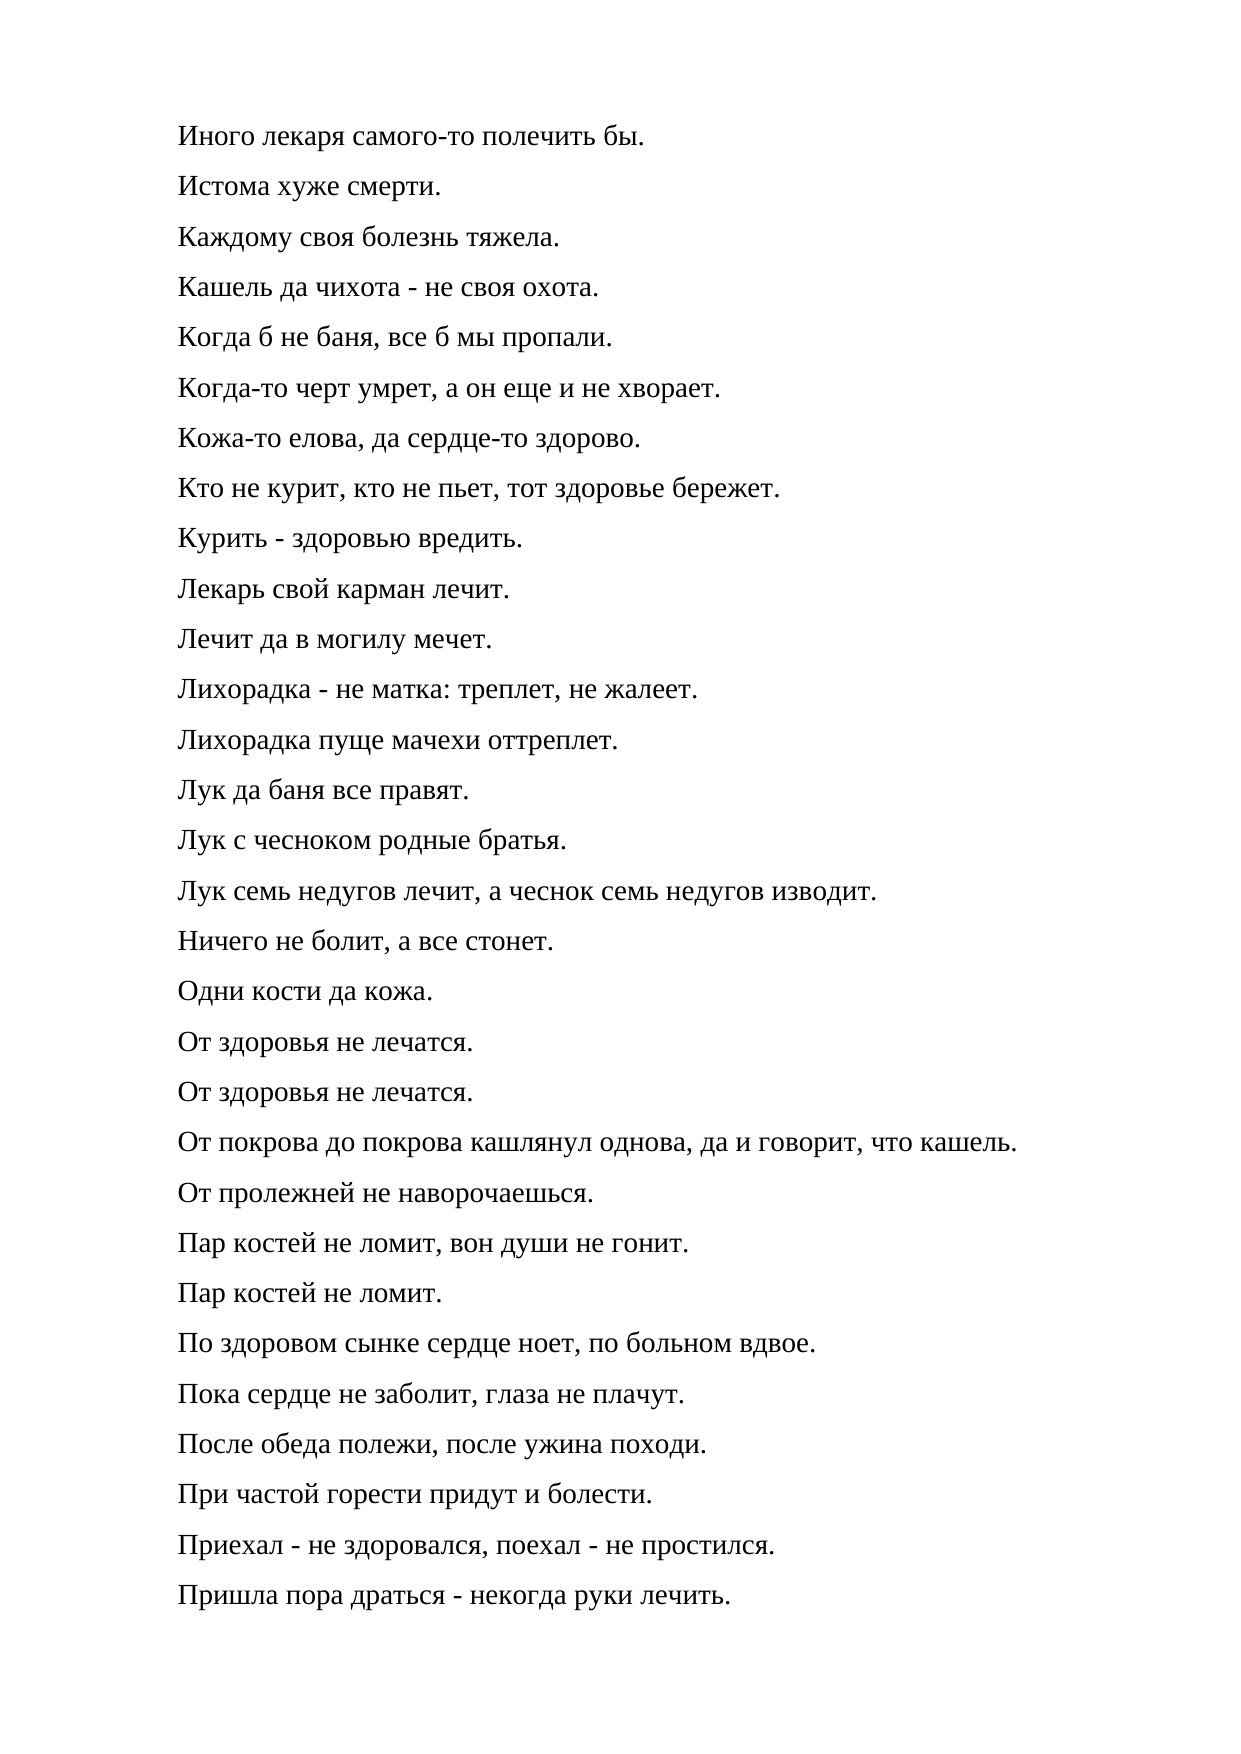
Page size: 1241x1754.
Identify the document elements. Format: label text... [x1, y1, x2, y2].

text Приехал - не здоровался, поехал - не простился. [177, 1527, 1152, 1560]
text Лихорадка - не матка: треплет, не жалеет. [177, 672, 1152, 705]
text Лекарь свой карман лечит. [177, 571, 1152, 604]
text При частой горести придут и болести. [177, 1477, 1152, 1510]
text Когда-то черт умрет, а он еще и не хворает. [177, 370, 1152, 403]
text Лук да баня все правят. [177, 772, 1152, 806]
text От покрова до покрова кашлянул однова, да и говорит, что кашель. [177, 1124, 1152, 1158]
text Одни кости да кожа. [177, 973, 1152, 1007]
text Лук семь недугов лечит, а чеснок семь недугов изводит. [177, 873, 1152, 906]
text Лук с чесноком родные братья. [177, 822, 1152, 856]
text От пролежней не наворочаешься. [177, 1175, 1152, 1208]
text Пар костей не ломит. [177, 1275, 1152, 1309]
text Пар костей не ломит, вон души не гонит. [177, 1225, 1152, 1258]
text От здоровья не лечатся. [177, 1074, 1152, 1108]
text Когда б не баня, все б мы пропали. [177, 319, 1152, 353]
text По здоровом сынке сердце ноет, по больном вдвое. [177, 1326, 1152, 1359]
text Иного лекаря самого-то полечить бы. [177, 118, 1152, 152]
text Лихорадка пуще мачехи оттреплет. [177, 722, 1152, 755]
text Каждому своя болезнь тяжела. [177, 219, 1152, 252]
text Лечит да в могилу мечет. [177, 621, 1152, 655]
text Кашель да чихота - не своя охота. [177, 269, 1152, 303]
text Истома хуже смерти. [177, 168, 1152, 202]
text От здоровья не лечатся. [177, 1024, 1152, 1057]
text Пока сердце не заболит, глаза не плачут. [177, 1376, 1152, 1409]
text Пришла пора драться - некогда руки лечить. [177, 1577, 1152, 1611]
text После обеда полежи, после ужина походи. [177, 1426, 1152, 1460]
text Курить - здоровью вредить. [177, 521, 1152, 554]
text Кожа-то елова, да сердце-то здорово. [177, 420, 1152, 453]
text Кто не курит, кто не пьет, тот здоровье бережет. [177, 470, 1152, 504]
text Ничего не болит, а все стонет. [177, 923, 1152, 957]
